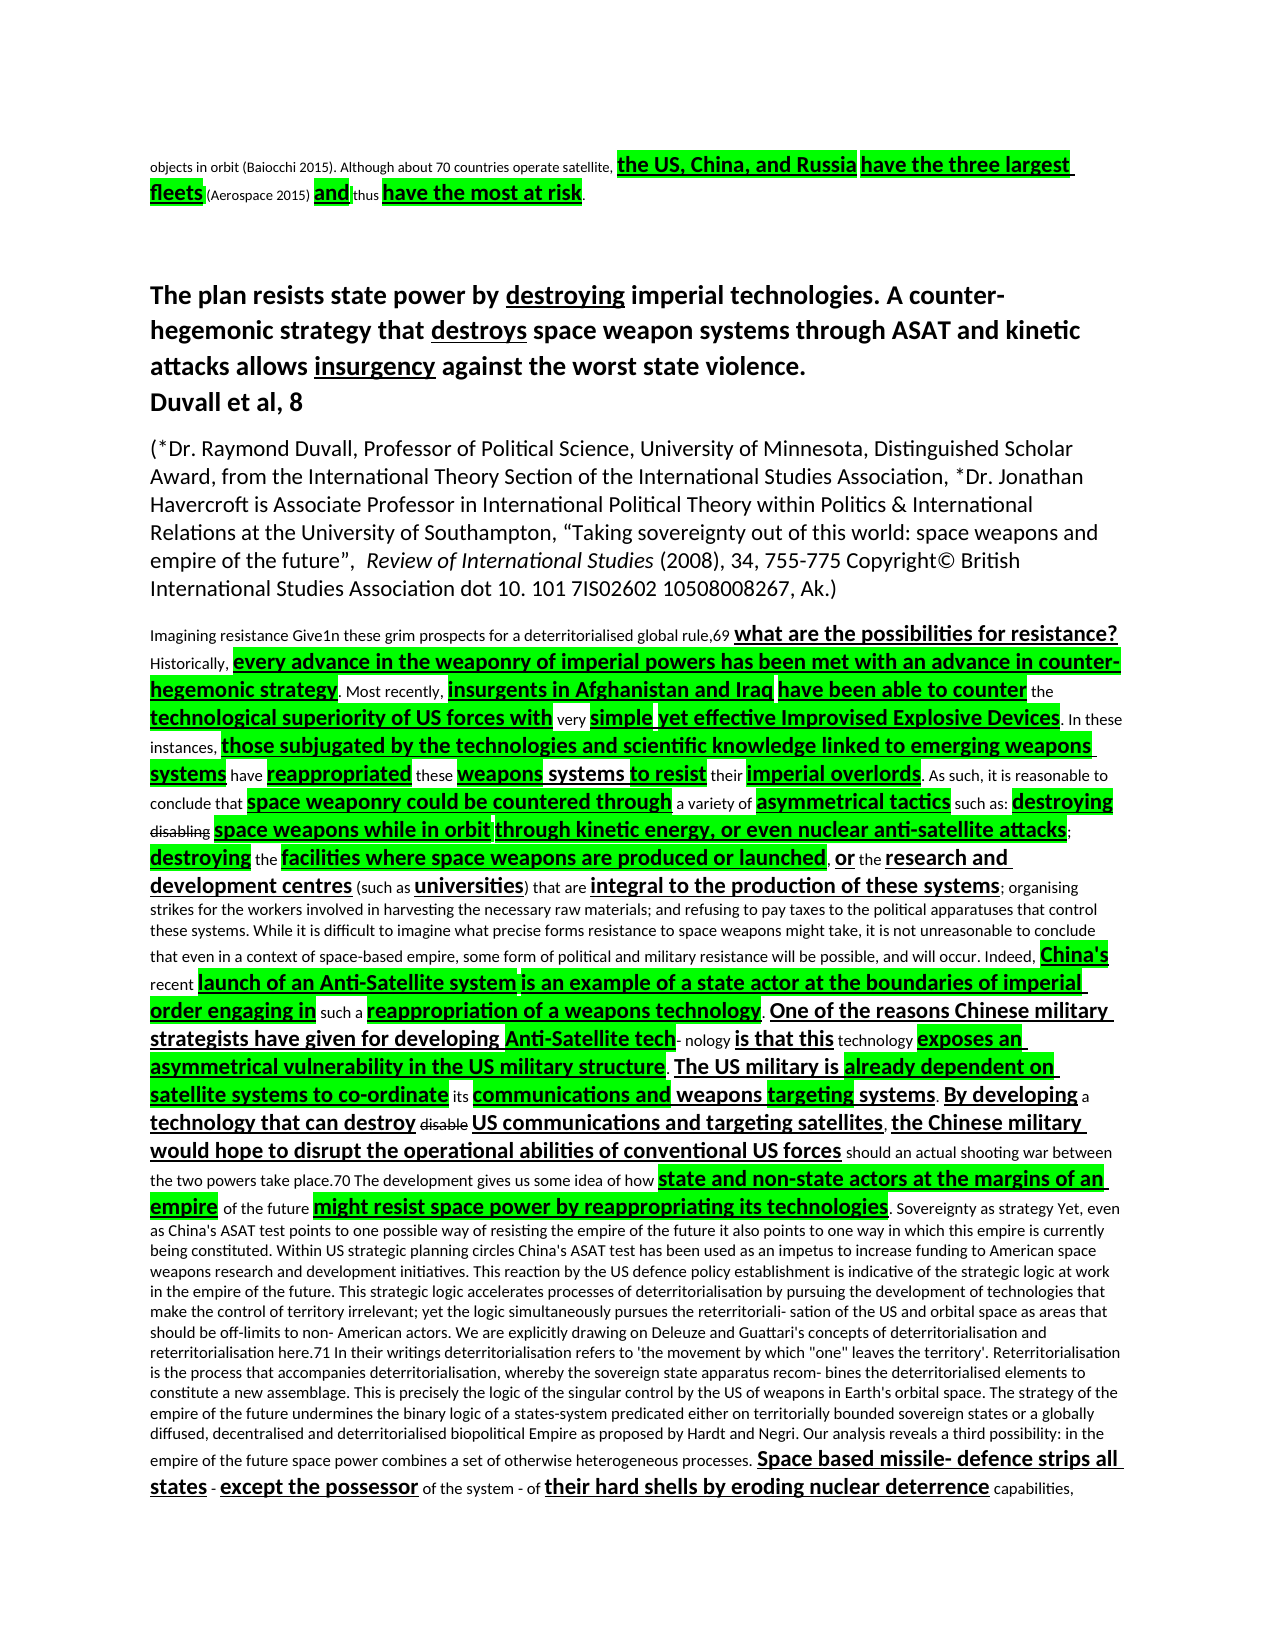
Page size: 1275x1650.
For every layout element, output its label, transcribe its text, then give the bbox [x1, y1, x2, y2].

subtitle The plan resists state power by destroying imperial technologies. A counter-hegemonic strategy that destroys space weapon systems through ASAT and kinetic attacks allows insurgency against the worst state violence. [150, 278, 1125, 382]
text Duvall et al, 8 [150, 385, 1125, 418]
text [150, 619, 1125, 1500]
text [150, 150, 1125, 206]
text (*Dr. Raymond Duvall, Professor of Political Science, University of Minnesota, Distinguished Scholar Award, from the International Theory Section of the International Studies Association, *Dr. Jonathan Havercroft is Associate Professor in International Political Theory within Politics & International Relations at the University of Southampton, “Taking sovereignty out of this world: space weapons and empire of the future”, Review of International Studies (2008), 34, 755-775 Copyright© British International Studies Association dot 10. 101 7IS02602 10508008267, Ak.) [150, 434, 1125, 603]
